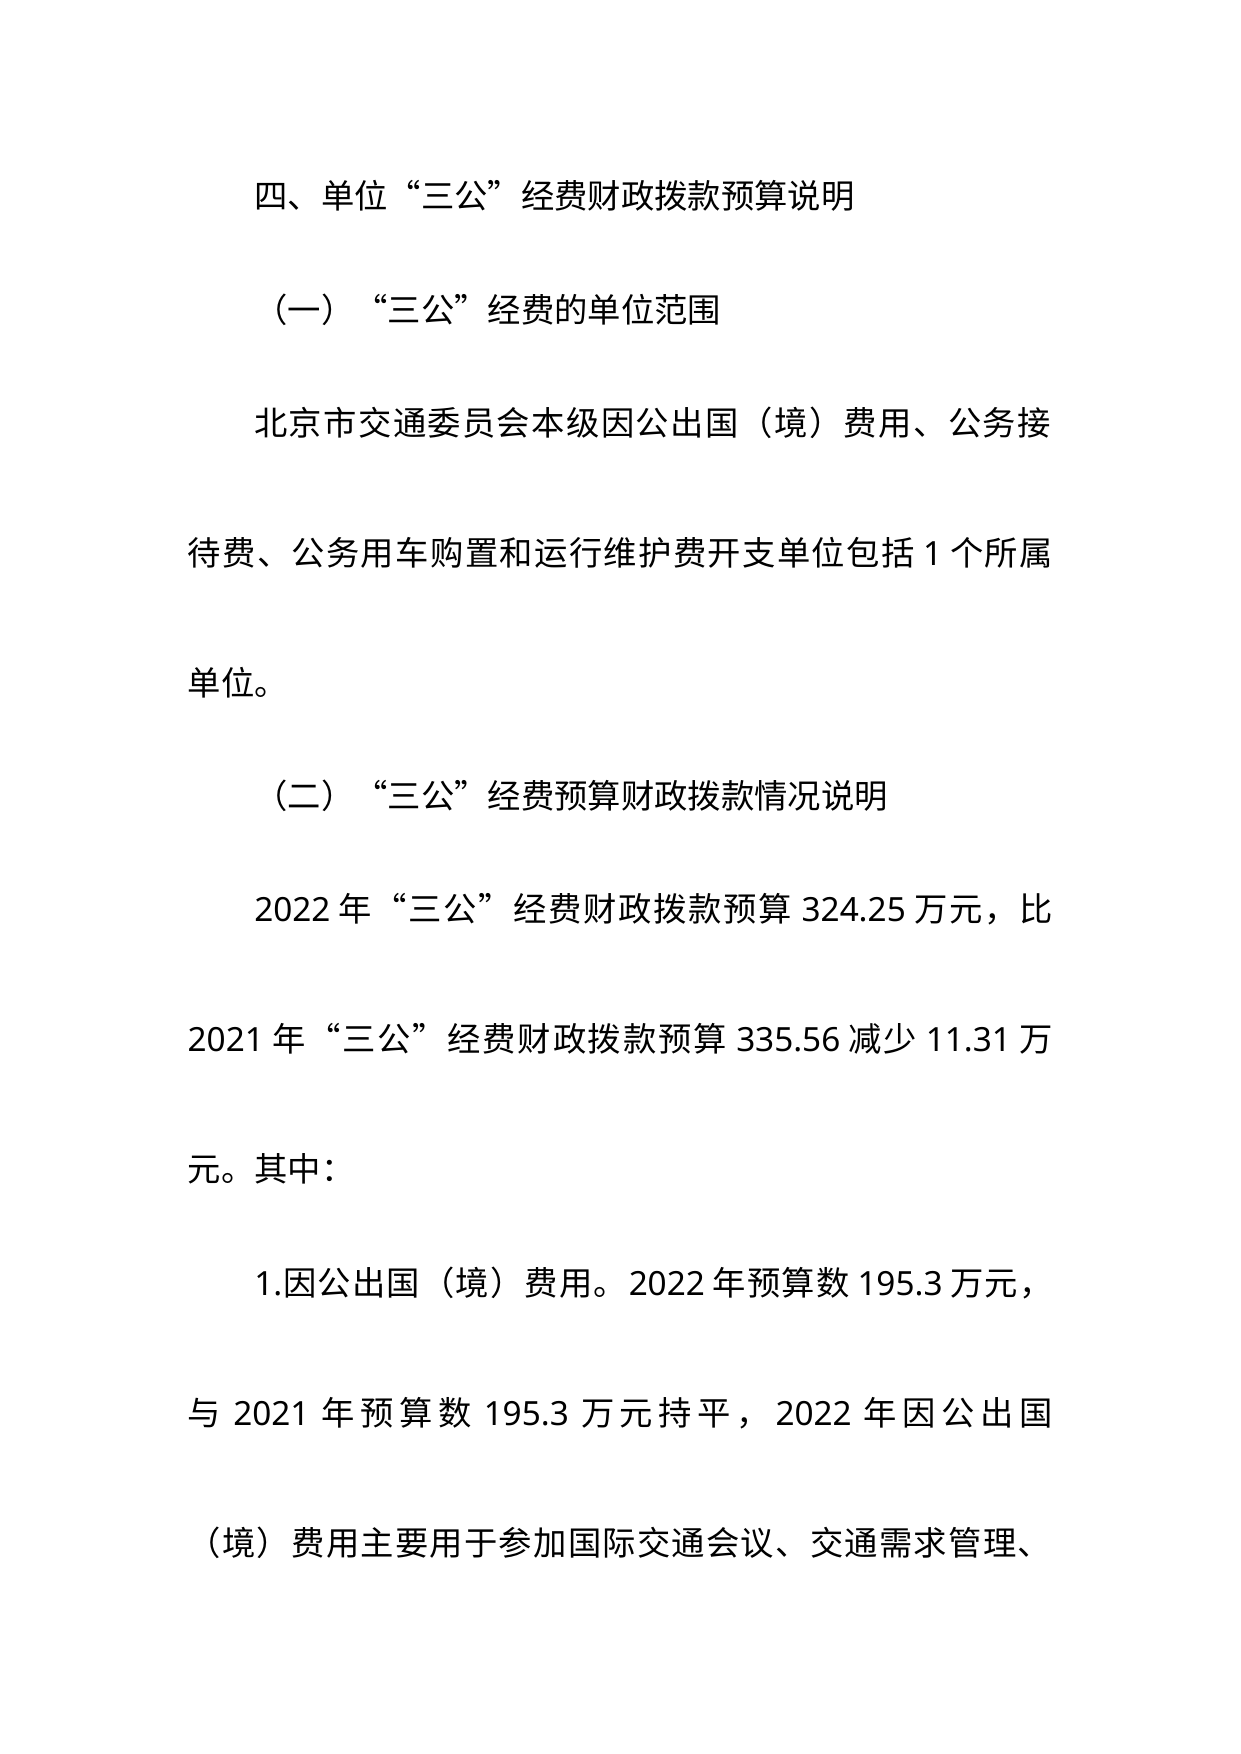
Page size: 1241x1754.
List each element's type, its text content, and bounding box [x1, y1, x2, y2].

text （二）“三公”经费预算财政拨款情况说明 [187, 762, 1053, 827]
text （一）“三公”经费的单位范围 [187, 275, 1053, 340]
text 2022年“三公”经费财政拨款预算324.25万元，比2021年“三公”经费财政拨款预算335.56减少11.31万元。其中： [187, 875, 1053, 1200]
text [187, 1248, 1053, 1573]
text 四、单位“三公”经费财政拨款预算说明 [187, 162, 1053, 227]
text 北京市交通委员会本级因公出国（境）费用、公务接待费、公务用车购置和运行维护费开支单位包括1个所属单位。 [187, 388, 1053, 713]
